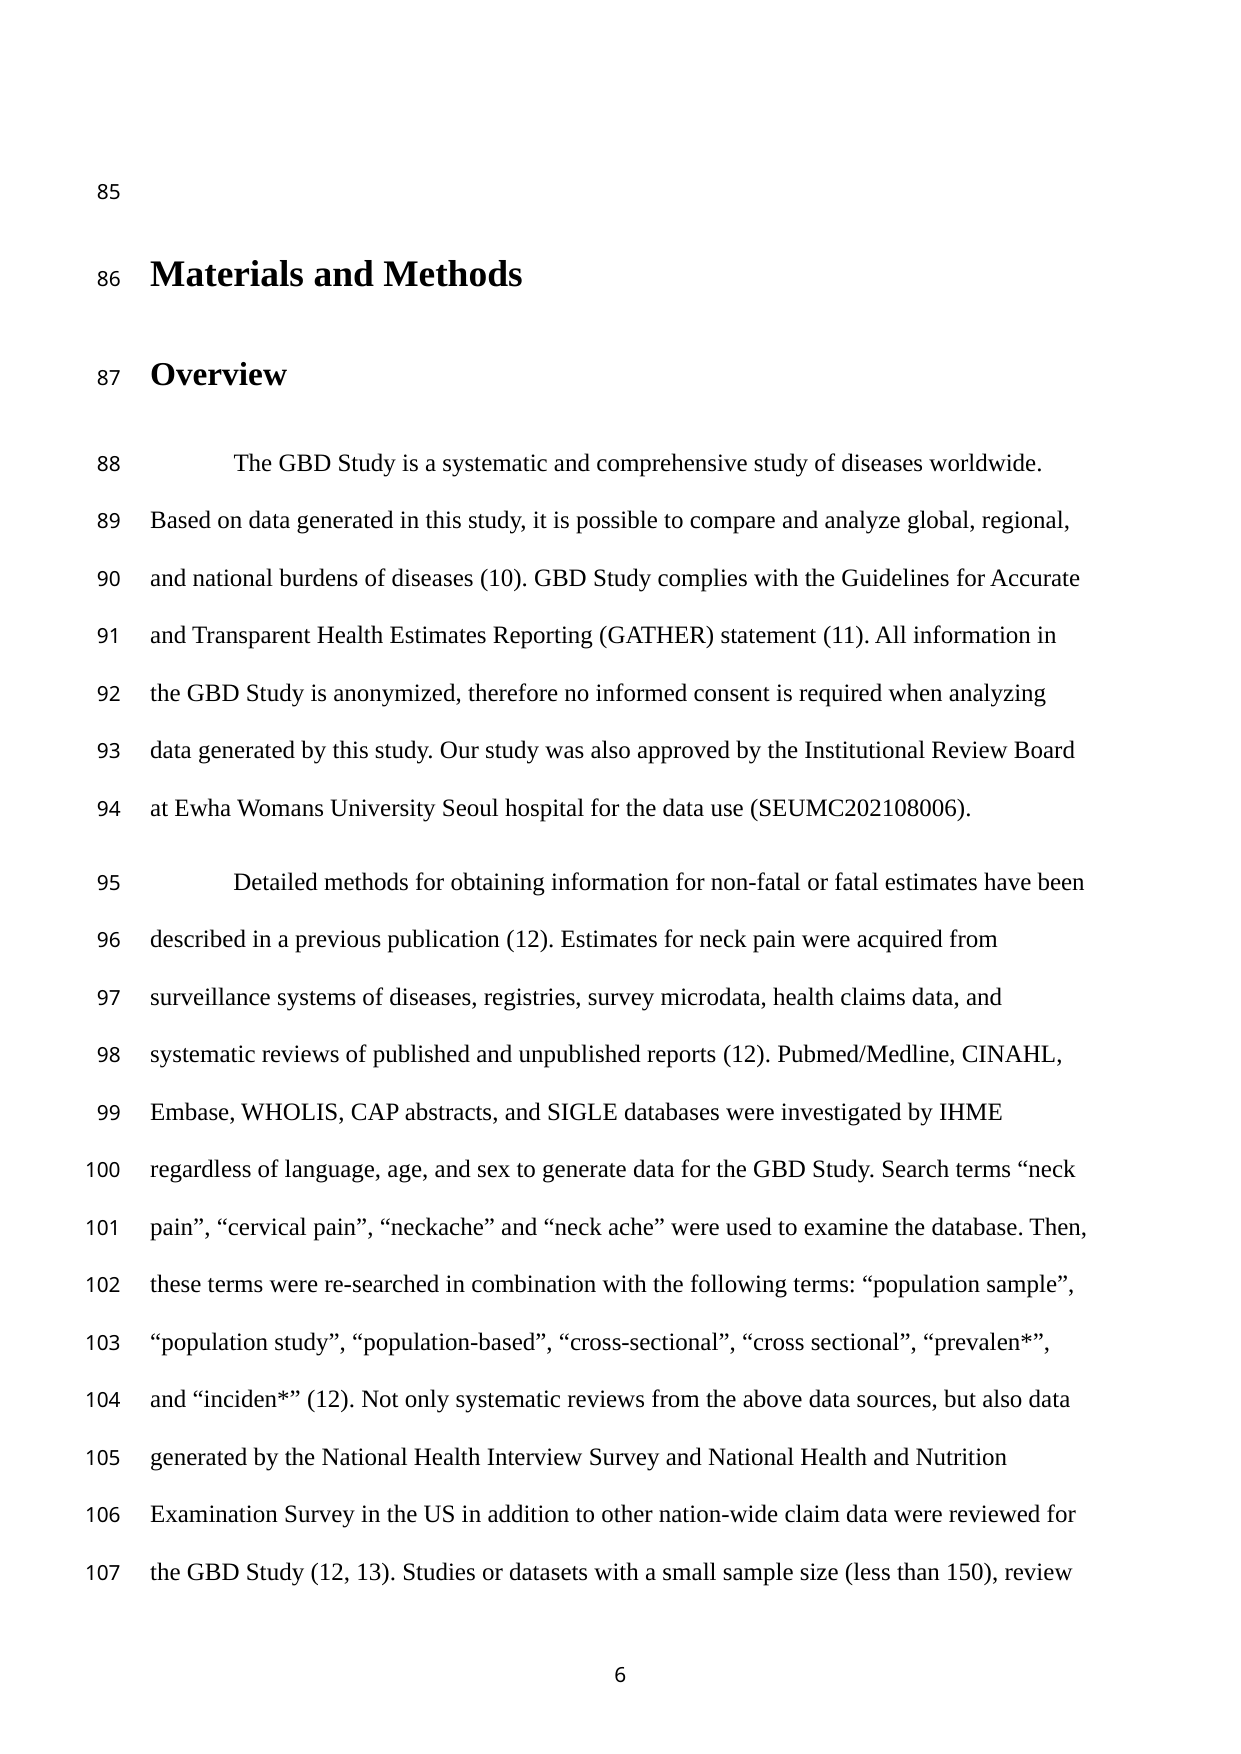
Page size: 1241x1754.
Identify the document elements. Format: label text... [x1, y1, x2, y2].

text The GBD Study is a systematic and comprehensive study of diseases worldwide. Based on data generated in this study, it is possible to compare and analyze global, regional, and national burdens of diseases (10). GBD Study complies with the Guidelines for Accurate and Transparent Health Estimates Reporting (GATHER) statement (11). All information in the GBD Study is anonymized, therefore no informed consent is required when analyzing data generated by this study. Our study was also approved by the Institutional Review Board at Ewha Womans University Seoul hospital for the data use (SEUMC202108006). [150, 448, 1090, 821]
text Overview [150, 354, 1090, 393]
subtitle Materials and Methods [150, 251, 1090, 294]
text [150, 867, 1090, 1586]
